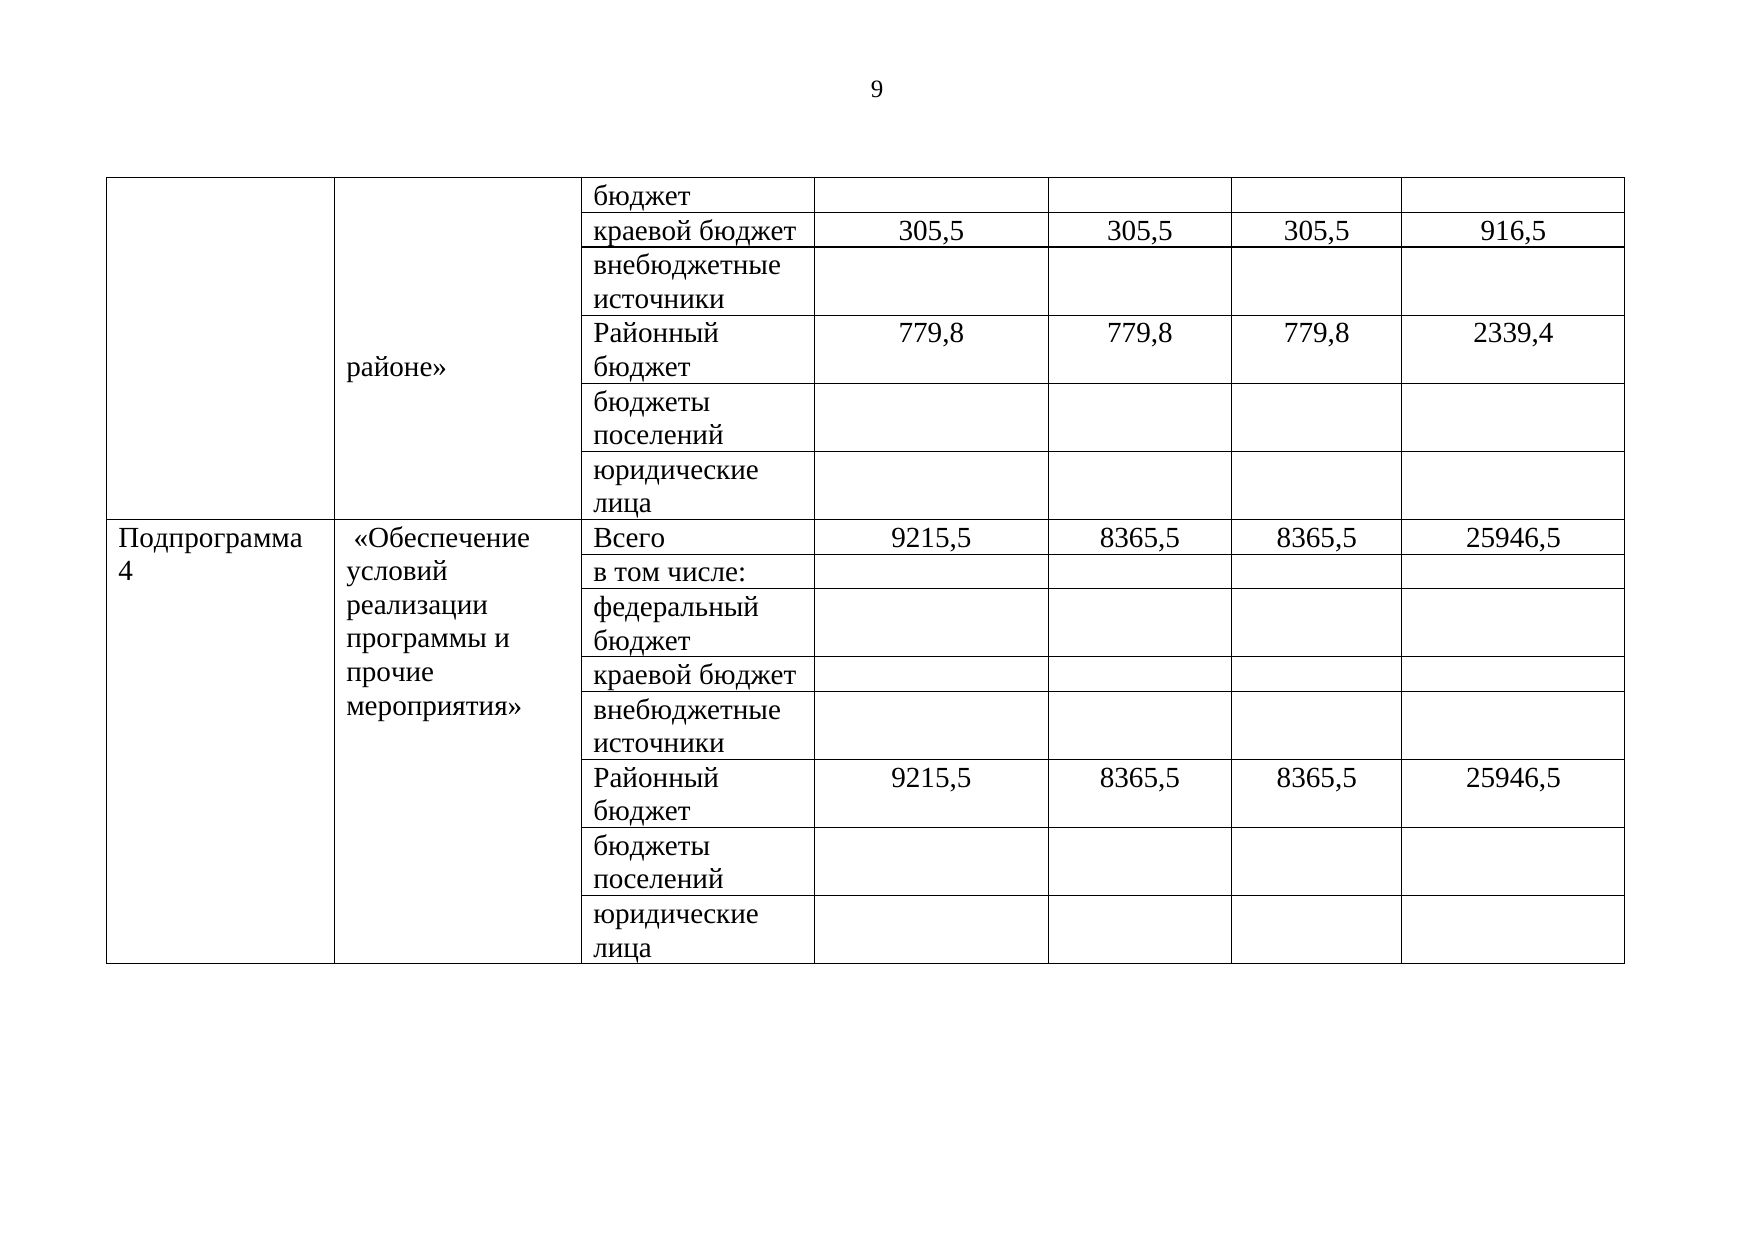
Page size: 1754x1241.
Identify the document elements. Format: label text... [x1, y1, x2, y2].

table_cell [1402, 555, 1624, 588]
table_cell [815, 248, 1048, 314]
table_cell 305,5 [815, 213, 1048, 246]
table_cell 305,5 [1049, 213, 1231, 246]
table_cell [1232, 452, 1401, 519]
table_cell [1049, 896, 1231, 963]
table_cell [1402, 828, 1624, 895]
table_cell [1402, 178, 1624, 212]
table_cell в том числе: [582, 555, 814, 588]
table_cell внебюджетные источники [582, 692, 814, 759]
table_cell 9215,5 [815, 520, 1048, 553]
table_cell Всего [582, 520, 814, 553]
table_cell Районный бюджет [582, 316, 814, 383]
table_cell Подпрограмма 4 [107, 520, 334, 963]
table_cell [815, 384, 1048, 451]
table_cell [1402, 452, 1624, 519]
table_cell [1232, 248, 1401, 314]
table_cell 779,8 [1232, 316, 1401, 383]
table_cell [1232, 657, 1401, 691]
table_cell [1402, 248, 1624, 314]
table_cell [815, 555, 1048, 588]
table_cell [1402, 657, 1624, 691]
table_cell [815, 178, 1048, 212]
table_cell [815, 589, 1048, 656]
table_cell [1049, 452, 1231, 519]
table_cell 9215,5 [815, 760, 1048, 827]
table_cell 305,5 [1232, 213, 1401, 246]
table_cell федеральный бюджет [582, 178, 814, 212]
table_cell [1402, 589, 1624, 656]
table_cell 8365,5 [1049, 520, 1231, 553]
table_cell бюджеты поселений [582, 384, 814, 451]
table_cell 2339,4 [1402, 316, 1624, 383]
table_cell [1402, 896, 1624, 963]
table_cell [1232, 555, 1401, 588]
table_cell 8365,5 [1049, 760, 1231, 827]
table_cell [1232, 178, 1401, 212]
table_cell [1402, 384, 1624, 451]
table_cell 779,8 [815, 316, 1048, 383]
table_cell [1049, 657, 1231, 691]
table_cell [1049, 384, 1231, 451]
table_cell [1049, 828, 1231, 895]
table_cell [1049, 589, 1231, 656]
table_cell [1049, 555, 1231, 588]
table_cell краевой бюджет [582, 657, 814, 691]
table_cell [815, 657, 1048, 691]
table_cell [1049, 248, 1231, 314]
table_cell бюджеты поселений [582, 828, 814, 895]
table_cell 779,8 [1049, 316, 1231, 383]
table_cell 916,5 [1402, 213, 1624, 246]
table_cell 8365,5 [1232, 520, 1401, 553]
table_cell юридические лица [582, 452, 814, 519]
table_cell федеральный бюджет [582, 589, 814, 656]
table_cell [1049, 178, 1231, 212]
table_cell внебюджетные источники [582, 248, 814, 314]
table_cell «Обеспечение условий реализации программы и прочие мероприятия» [335, 520, 581, 963]
table_cell [1232, 828, 1401, 895]
table_cell [1232, 896, 1401, 963]
table_cell 8365,5 [1232, 760, 1401, 827]
table_cell 25946,5 [1402, 520, 1624, 553]
table_cell [815, 896, 1048, 963]
table_cell [1049, 692, 1231, 759]
table_cell [815, 452, 1048, 519]
table_cell [815, 828, 1048, 895]
table_cell [1232, 384, 1401, 451]
table_cell Районный бюджет [582, 760, 814, 827]
table_cell юридические лица [582, 896, 814, 963]
table_cell 25946,5 [1402, 760, 1624, 827]
table_cell [1232, 692, 1401, 759]
table_cell [815, 692, 1048, 759]
table_cell [1232, 589, 1401, 656]
table_cell краевой бюджет [582, 213, 814, 246]
table_cell [1402, 692, 1624, 759]
